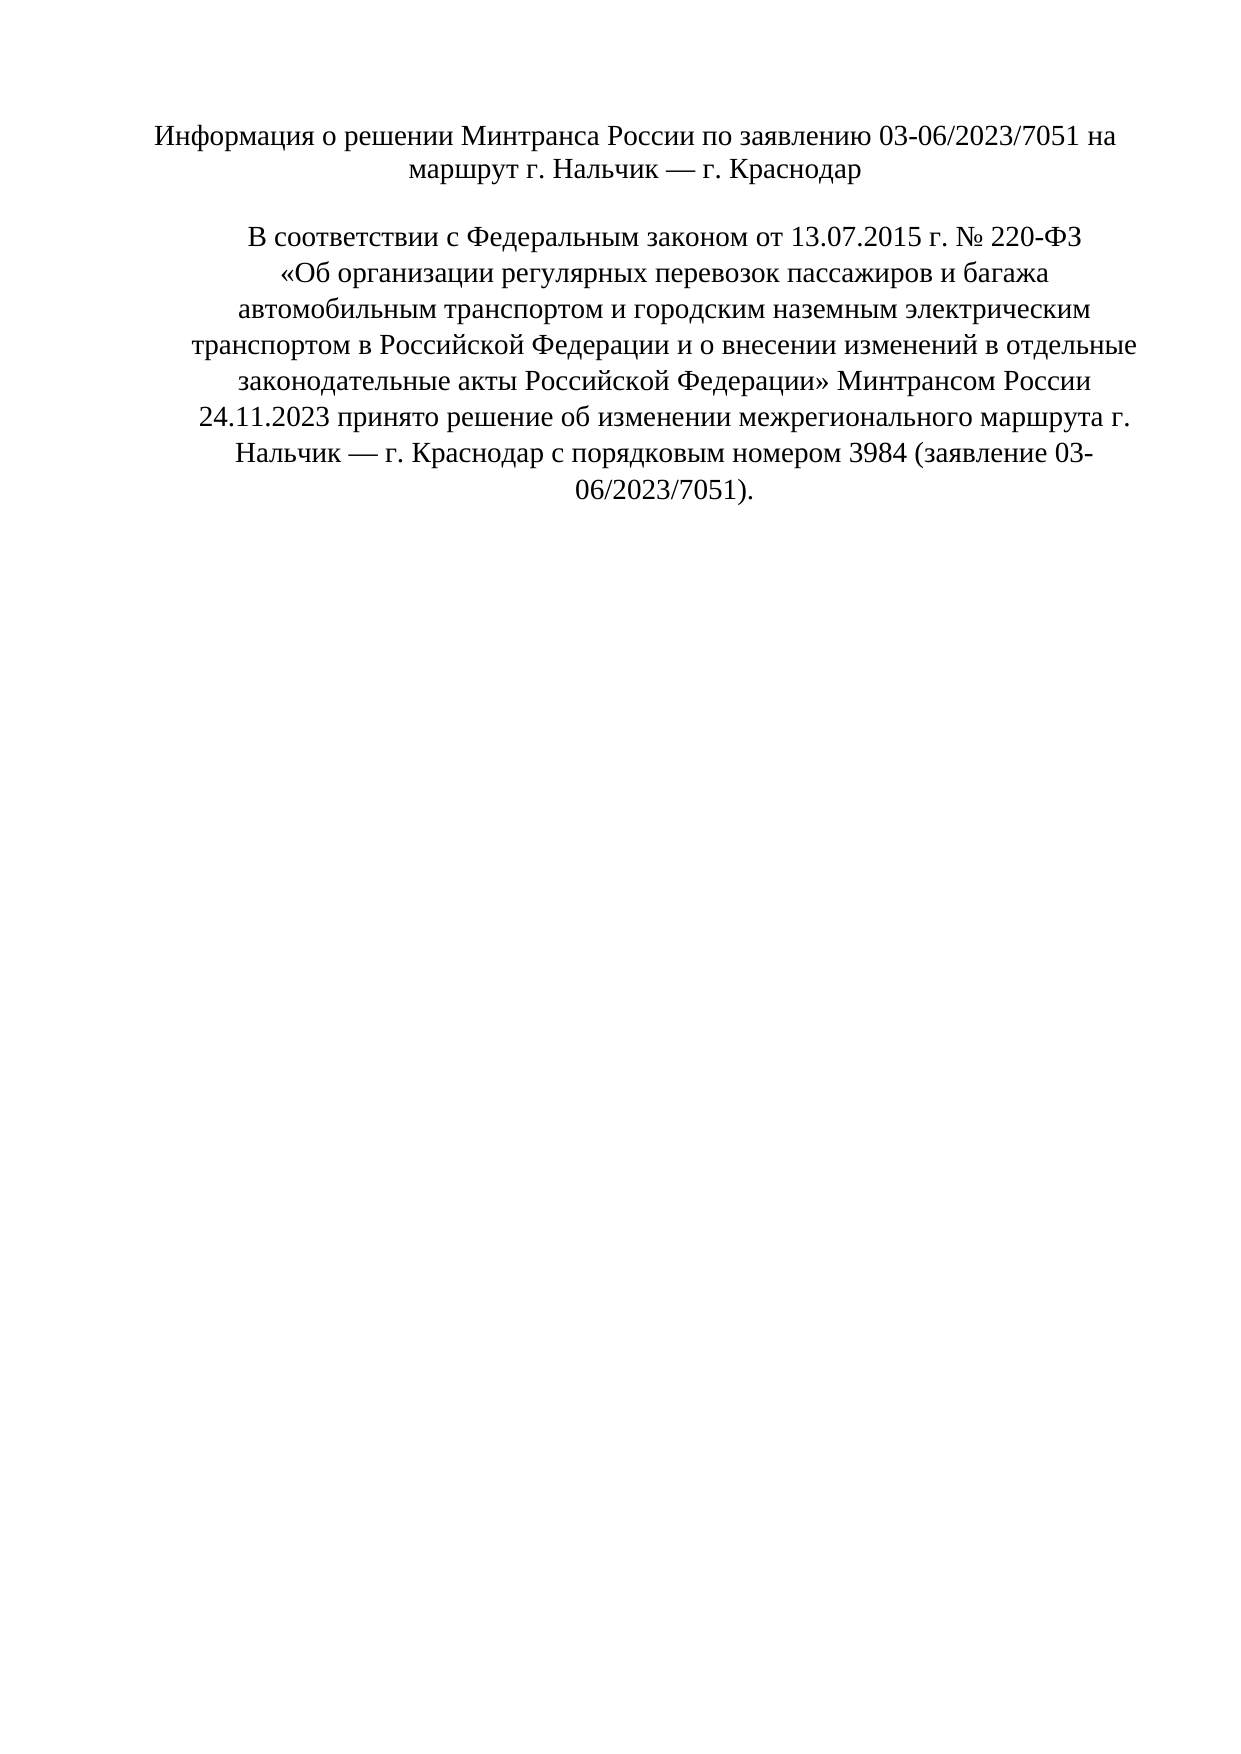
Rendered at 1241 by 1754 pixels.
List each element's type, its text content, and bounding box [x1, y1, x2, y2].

text В соответствии с Федеральным законом от 13.07.2015 г. № 220-ФЗ «Об организации регулярных перевозок пассажиров и багажа автомобильным транспортом и городским наземным электрическим транспортом в Российской Федерации и о внесении изменений в отдельные законодательные акты Российской Федерации» Минтрансом России 24.11.2023 принято решение об изменении межрегионального маршрута г. Нальчик — г. Краснодар с порядковым номером 3984 (заявление 03-06/2023/7051). [177, 219, 1152, 505]
text Информация о решении Минтранса России по заявлению 03-06/2023/7051 на маршрут г. Нальчик — г. Краснодар [118, 118, 1152, 185]
